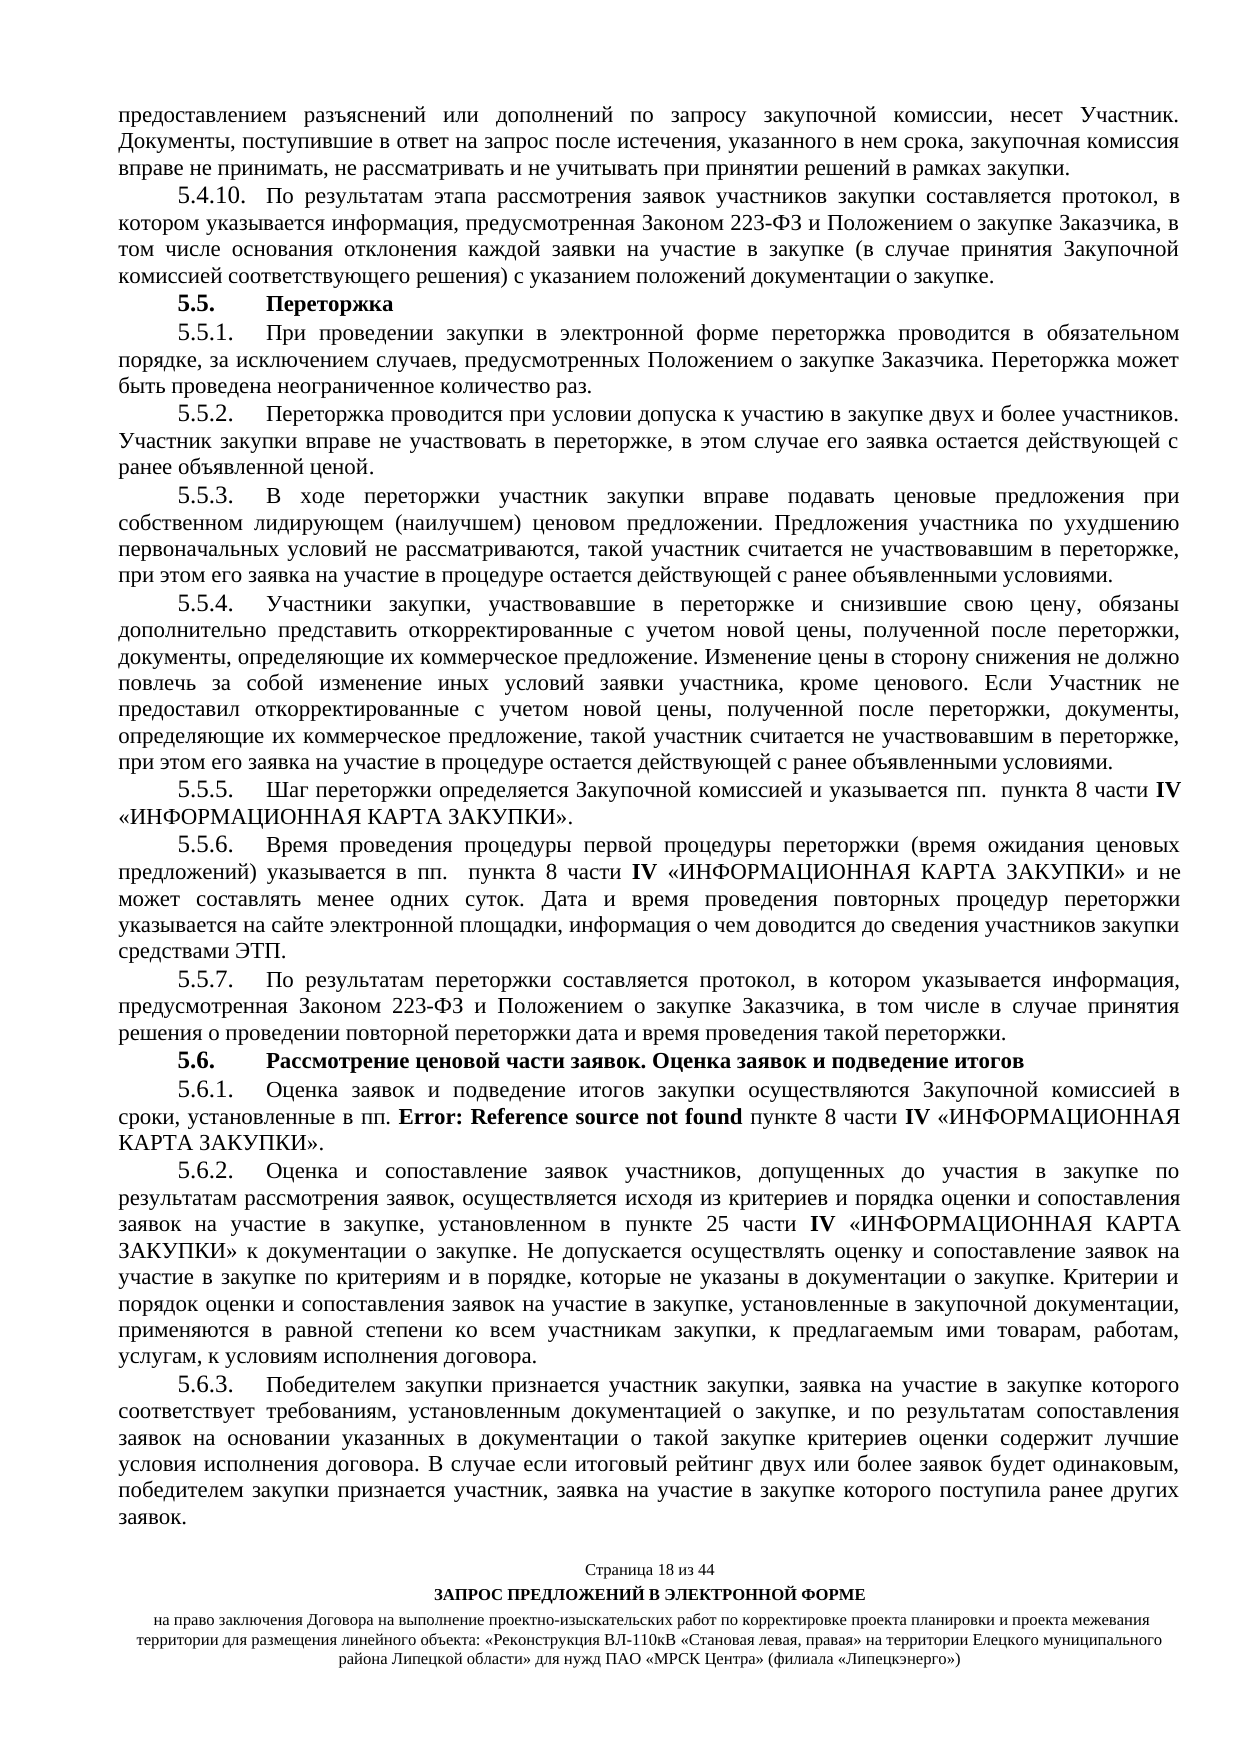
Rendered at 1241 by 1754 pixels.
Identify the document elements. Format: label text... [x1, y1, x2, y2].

subtitle Участники закупки, участвовавшие в переторжке и снизившие свою цену, обязаны дополнительно представить откорректированные с учетом новой цены, полученной после переторжки, документы, определяющие их коммерческое предложение. Изменение цены в сторону снижения не должно повлечь за собой изменение иных условий заявки участника, кроме ценового. Если Участник не предоставил откорректированные с учетом новой цены, полученной после переторжки, документы, определяющие их коммерческое предложение, такой участник считается не участвовавшим в переторжке, при этом его заявка на участие в процедуре остается действующей с ранее объявленными условиями. [118, 588, 1181, 774]
subtitle Переторжка [118, 288, 1181, 317]
subtitle Рассмотрение ценовой части заявок. Оценка заявок и подведение итогов [118, 1045, 1181, 1074]
subtitle В ходе переторжки участник закупки вправе подавать ценовые предложения при собственном лидирующем (наилучшем) ценовом предложении. Предложения участника по ухудшению первоначальных условий не рассматриваются, такой участник считается не участвовавшим в переторжке, при этом его заявка на участие в процедуре остается действующей с ранее объявленными условиями. [118, 480, 1181, 588]
subtitle Время проведения процедуры первой процедуры переторжки (время ожидания ценовых предложений) указывается в пп. д) пункта 8 части IV «ИНФОРМАЦИОННАЯ КАРТА ЗАКУПКИ» и не может составлять менее одних суток. Дата и время проведения повторных процедур переторжки указывается на сайте электронной площадки, информация о чем доводится до сведения участников закупки средствами ЭТП. [118, 829, 1181, 964]
subtitle По результатам этапа рассмотрения заявок участников закупки составляется протокол, в котором указывается информация, предусмотренная Законом 223-ФЗ и Положением о закупке Заказчика, в том числе основания отклонения каждой заявки на участие в закупке (в случае принятия Закупочной комиссией соответствующего решения) с указанием положений документации о закупке. [118, 180, 1181, 288]
subtitle Переторжка проводится при условии допуска к участию в закупке двух и более участников. Участник закупки вправе не участвовать в переторжке, в этом случае его заявка остается действующей с ранее объявленной ценой. [118, 398, 1181, 480]
subtitle Шаг переторжки определяется Закупочной комиссией и указывается пп. д) пункта 8 части IV «ИНФОРМАЦИОННАЯ КАРТА ЗАКУПКИ». [118, 774, 1181, 829]
subtitle Победителем закупки признается участник закупки, заявка на участие в закупке которого соответствует требованиям, установленным документацией о закупке, и по результатам сопоставления заявок на основании указанных в документации о такой закупке критериев оценки содержит лучшие условия исполнения договора. В случае если итоговый рейтинг двух или более заявок будет одинаковым, победителем закупки признается участник, заявка на участие в закупке которого поступила ранее других заявок. [118, 1369, 1181, 1529]
subtitle Оценка и сопоставление заявок участников, допущенных до участия в закупке по результатам рассмотрения заявок, осуществляется исходя из критериев и порядка оценки и сопоставления заявок на участие в закупке, установленном в пункте 25 части IV «ИНФОРМАЦИОННАЯ КАРТА ЗАКУПКИ» к документации о закупке. Не допускается осуществлять оценку и сопоставление заявок на участие в закупке по критериям и в порядке, которые не указаны в документации о закупке. Критерии и порядок оценки и сопоставления заявок на участие в закупке, установленные в закупочной документации, применяются в равной степени ко всем участникам закупки, к предлагаемым ими товарам, работам, услугам, к условиям исполнения договора. [118, 1155, 1181, 1369]
subtitle При проведении закупки в электронной форме переторжка проводится в обязательном порядке, за исключением случаев, предусмотренных Положением о закупке Заказчика. Переторжка может быть проведена неограниченное количество раз. [118, 317, 1181, 398]
subtitle По результатам переторжки составляется протокол, в котором указывается информация, предусмотренная Законом 223-ФЗ и Положением о закупке Заказчика, в том числе в случае принятия решения о проведении повторной переторжки дата и время проведения такой переторжки. [118, 964, 1181, 1045]
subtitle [118, 101, 1181, 180]
